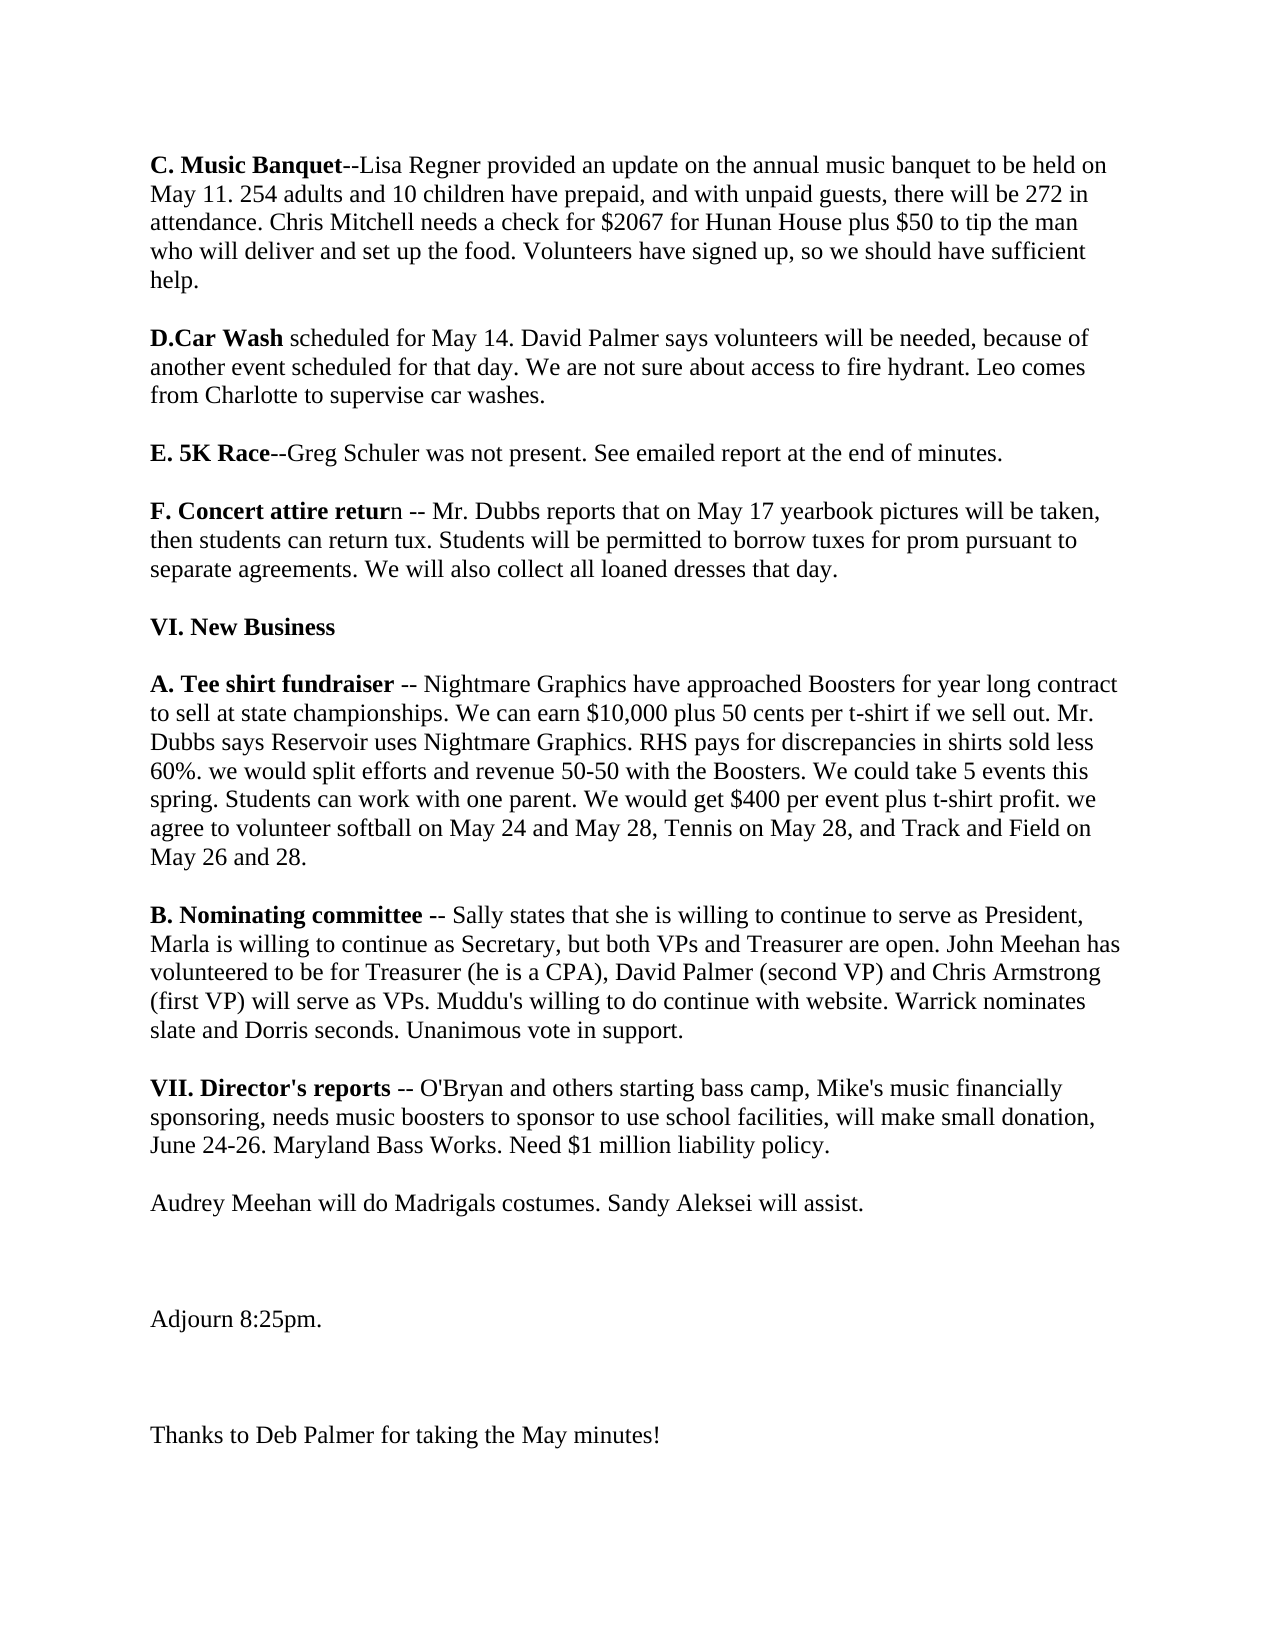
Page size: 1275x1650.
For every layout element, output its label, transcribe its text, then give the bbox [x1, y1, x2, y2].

text A. Tee shirt fundraiser -- Nightmare Graphics have approached Boosters for year long contract to sell at state championships. We can earn $10,000 plus 50 cents per t-shirt if we sell out. Mr. Dubbs says Reservoir uses Nightmare Graphics. RHS pays for discrepancies in shirts sold less 60%. we would split efforts and revenue 50-50 with the Boosters. We could take 5 events this spring. Students can work with one parent. We would get $400 per event plus t-shirt profit. we agree to volunteer softball on May 24 and May 28, Tennis on May 28, and Track and Field on May 26 and 28. [150, 669, 1125, 871]
text D.Car Wash scheduled for May 14. David Palmer says volunteers will be needed, because of another event scheduled for that day. We are not sure about access to fire hydrant. Leo comes from Charlotte to supervise car washes. [150, 323, 1125, 409]
text VII. Director's reports -- O'Bryan and others starting bass camp, Mike's music financially sponsoring, needs music boosters to sponsor to use school facilities, will make small donation, June 24-26. Maryland Bass Works. Need $1 million liability policy. [150, 1073, 1125, 1159]
text E. 5K Race--Greg Schuler was not present. See emailed report at the end of minutes. [150, 438, 1125, 467]
text Adjourn 8:25pm. [150, 1304, 1125, 1333]
text Thanks to Deb Palmer for taking the May minutes! [150, 1420, 1125, 1449]
text B. Nominating committee -- Sally states that she is willing to continue to serve as President, Marla is willing to continue as Secretary, but both VPs and Treasurer are open. John Meehan has volunteered to be for Treasurer (he is a CPA), David Palmer (second VP) and Chris Armstrong (first VP) will serve as VPs. Muddu's willing to do continue with website. Warrick nominates slate and Dorris seconds. Unanimous vote in support. [150, 900, 1125, 1044]
text VI. New Business [150, 612, 1125, 640]
text Audrey Meehan will do Madrigals costumes. Sandy Aleksei will assist. [150, 1188, 1125, 1217]
text F. Concert attire return -- Mr. Dubbs reports that on May 17 yearbook pictures will be taken, then students can return tux. Students will be permitted to borrow tuxes for prom pursuant to separate agreements. We will also collect all loaned dresses that day. [150, 496, 1125, 582]
text C. Music Banquet--Lisa Regner provided an update on the annual music banquet to be held on May 11. 254 adults and 10 children have prepaid, and with unpaid guests, there will be 272 in attendance. Chris Mitchell needs a check for $2067 for Hunan House plus $50 to tip the man who will deliver and set up the food. Volunteers have signed up, so we should have sufficient help. [150, 150, 1125, 294]
